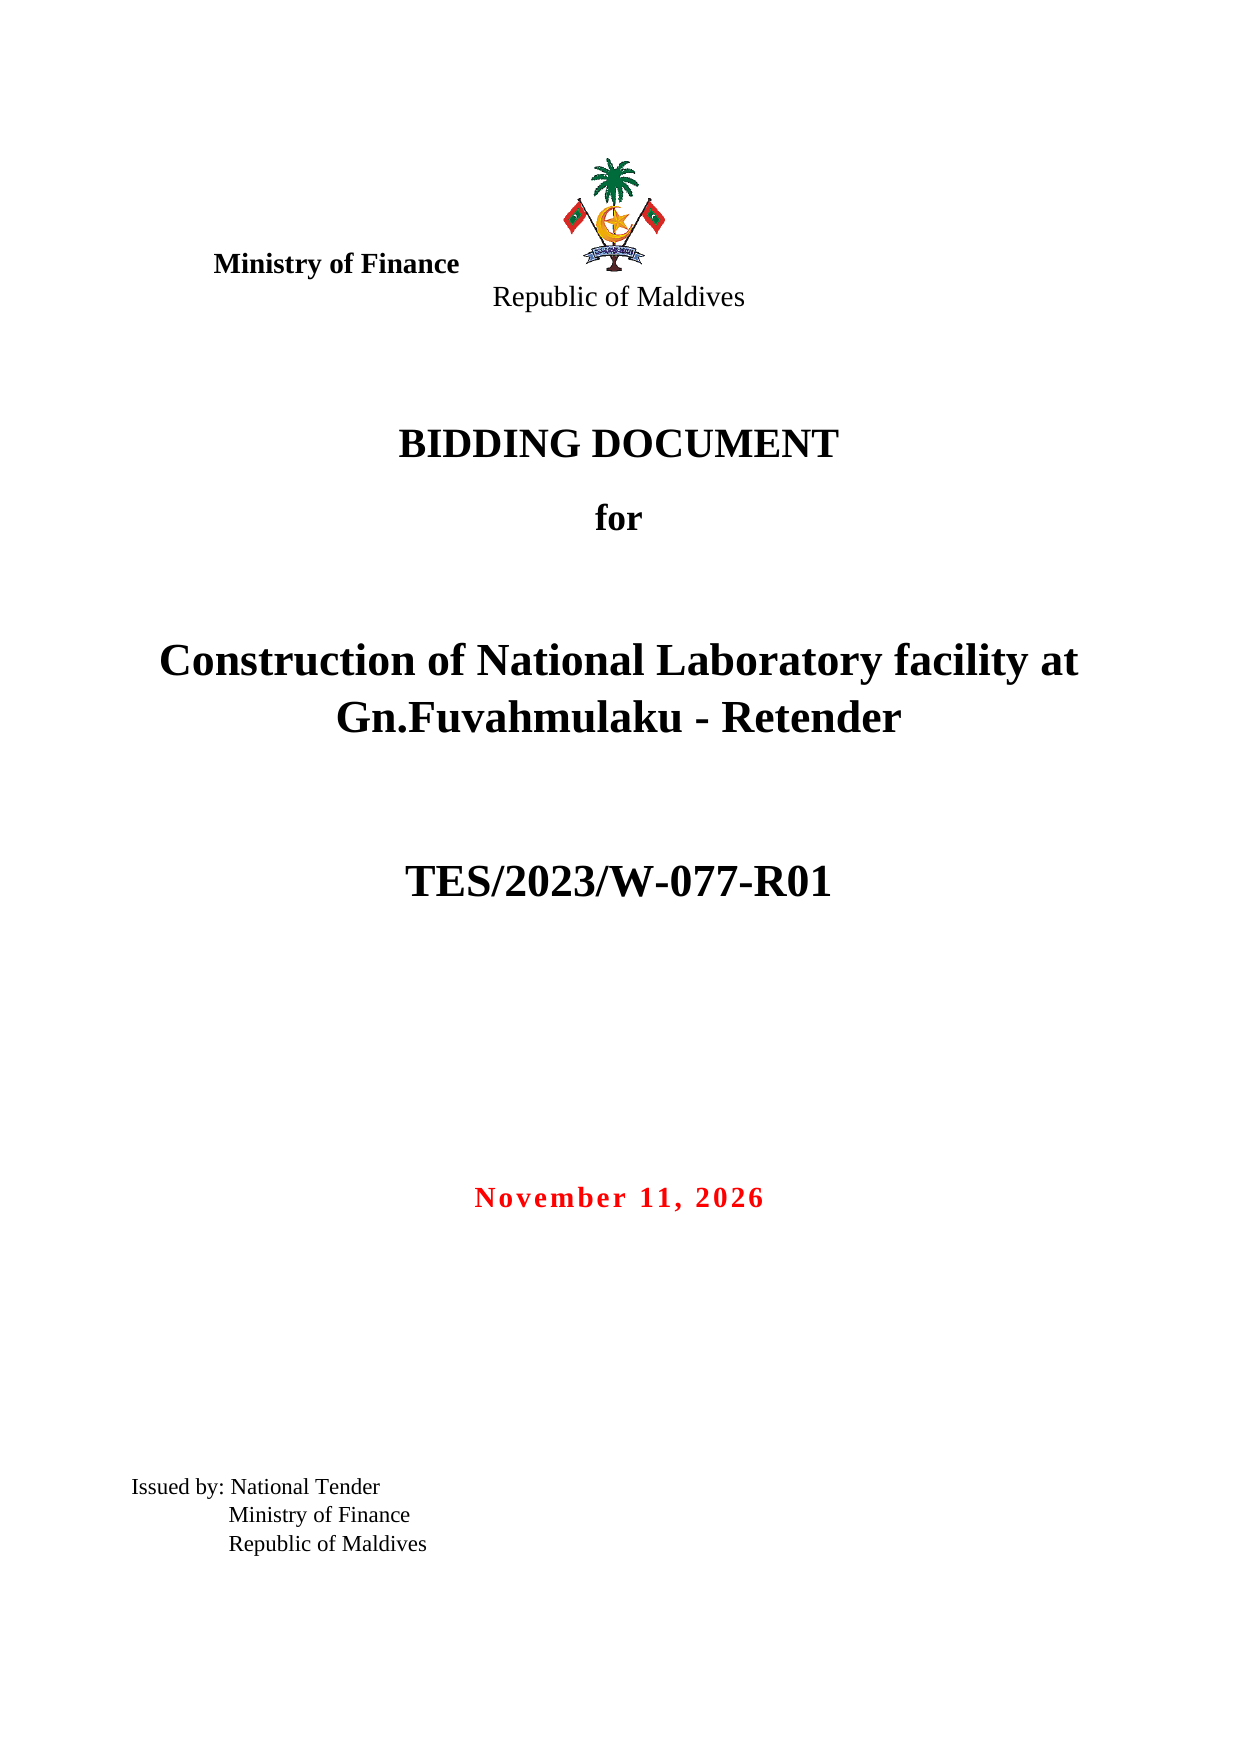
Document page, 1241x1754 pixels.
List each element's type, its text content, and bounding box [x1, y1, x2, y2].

text December 20, 2023 [131, 1180, 1106, 1214]
text BIDDING DOCUMENT [131, 418, 1106, 466]
text for [131, 495, 1106, 538]
text Republic of Maldives [131, 279, 1106, 313]
text Ministry of Finance [131, 246, 1106, 279]
text Construction of National Laboratory facility at Gn.Fuvahmulaku - Retender [131, 633, 1106, 742]
text TES/2023/W-077-R01 [131, 853, 1106, 906]
text Republic of Maldives [131, 1530, 1106, 1556]
text Ministry of Finance [131, 1501, 1106, 1528]
text Issued by: National Tender [131, 1473, 1106, 1499]
